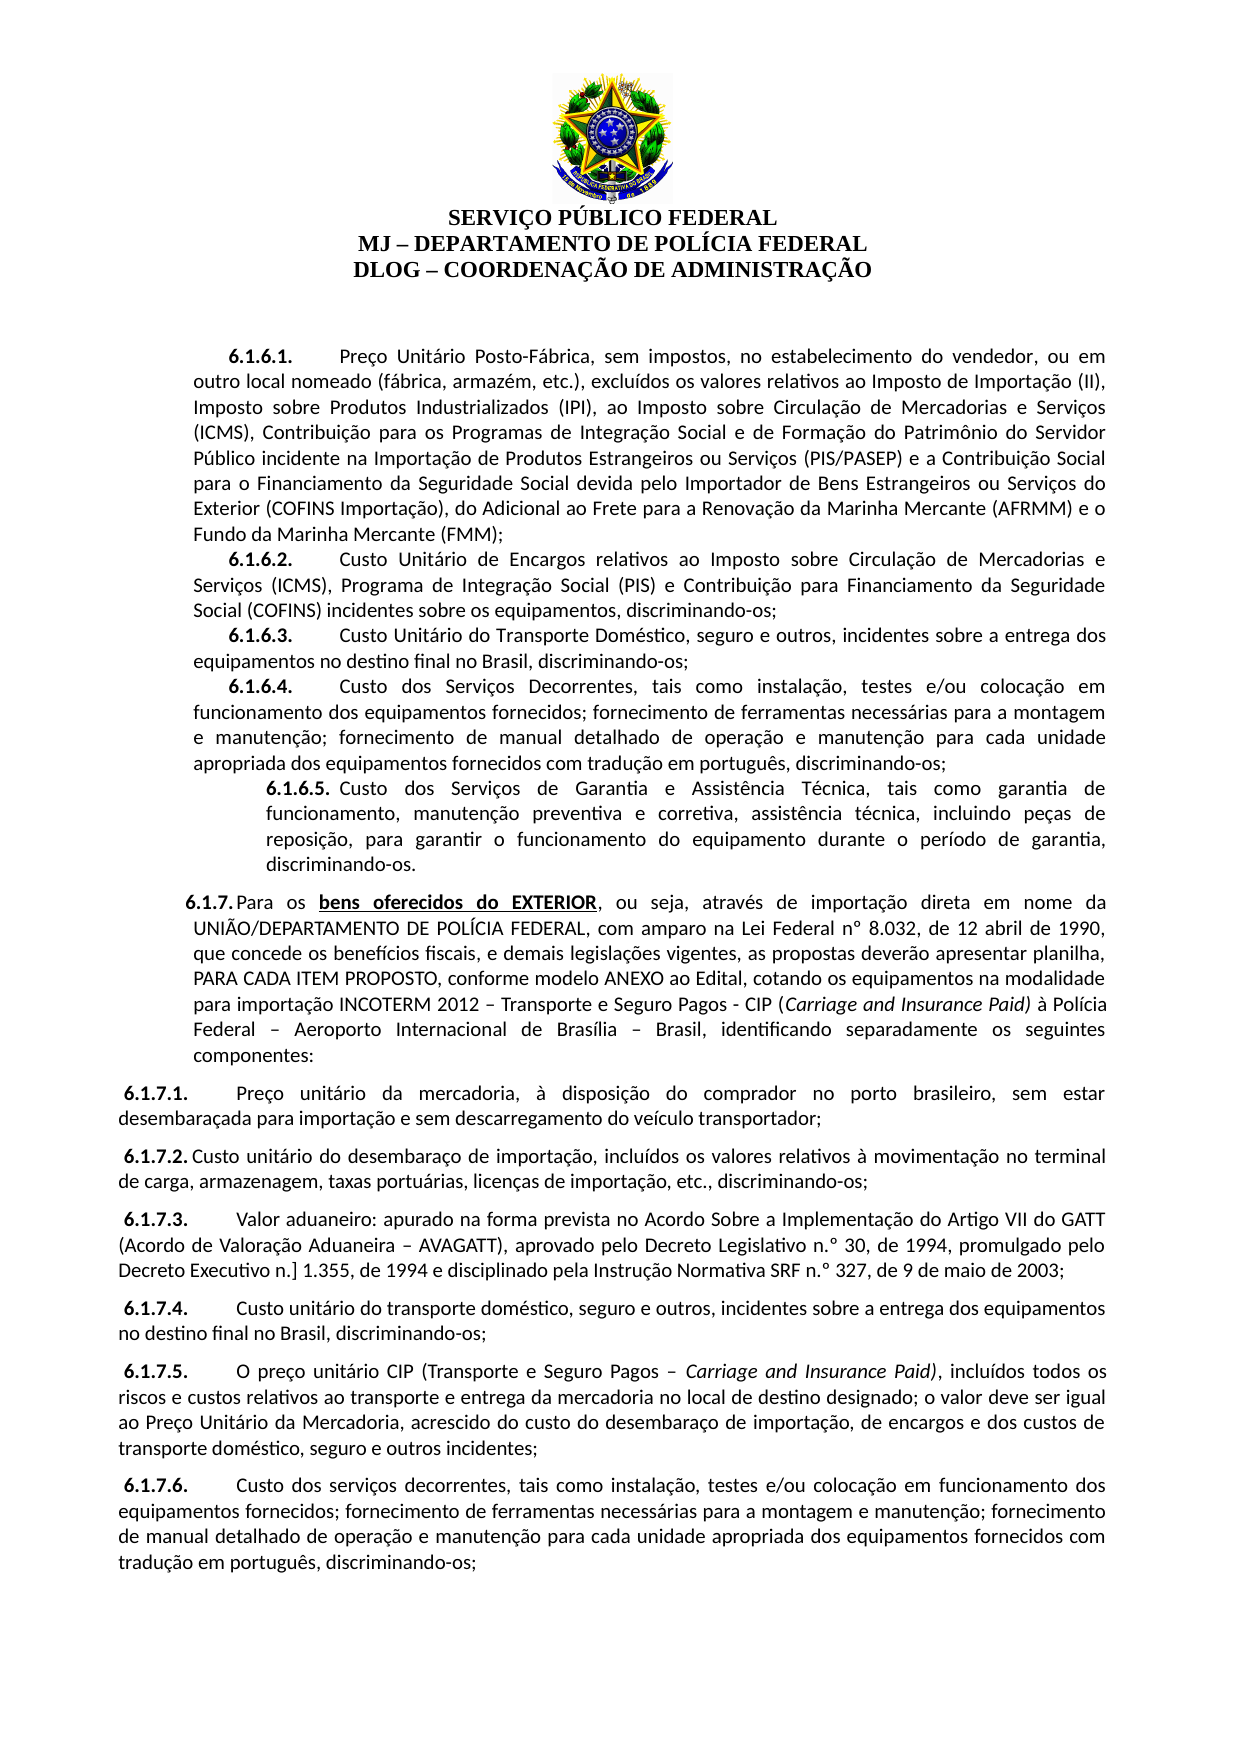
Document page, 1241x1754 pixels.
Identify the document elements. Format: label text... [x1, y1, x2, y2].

list Custo dos Serviços de Garantia e Assistência Técnica, tais como garantia de funcionamento, manutenção preventiva e corretiva, assistência técnica, incluindo peças de reposição, para garantir o funcionamento do equipamento durante o período de garantia, discriminando-os. [266, 775, 1107, 877]
list O preço unitário CIP (Transporte e Seguro Pagos – Carriage and Insurance Paid), incluídos todos os riscos e custos relativos ao transporte e entrega da mercadoria no local de destino designado; o valor deve ser igual ao Preço Unitário da Mercadoria, acrescido do custo do desembaraço de importação, de encargos e dos custos de transporte doméstico, seguro e outros incidentes; [118, 1358, 1107, 1460]
picture [552, 73, 673, 204]
list Custo unitário do transporte doméstico, seguro e outros, incidentes sobre a entrega dos equipamentos no destino final no Brasil, discriminando-os; [118, 1295, 1107, 1346]
list Preço Unitário Posto-Fábrica, sem impostos, no estabelecimento do vendedor, ou em outro local nomeado (fábrica, armazém, etc.), excluídos os valores relativos ao Imposto de Importação (II), Imposto sobre Produtos Industrializados (IPI), ao Imposto sobre Circulação de Mercadorias e Serviços (ICMS), Contribuição para os Programas de Integração Social e de Formação do Patrimônio do Servidor Público incidente na Importação de Produtos Estrangeiros ou Serviços (PIS/PASEP) e a Contribuição Social para o Financiamento da Seguridade Social devida pelo Importador de Bens Estrangeiros ou Serviços do Exterior (COFINS Importação), do Adicional ao Frete para a Renovação da Marinha Mercante (AFRMM) e o Fundo da Marinha Mercante (FMM); [193, 343, 1107, 546]
list Custo dos serviços decorrentes, tais como instalação, testes e/ou colocação em funcionamento dos equipamentos fornecidos; fornecimento de ferramentas necessárias para a montagem e manutenção; fornecimento de manual detalhado de operação e manutenção para cada unidade apropriada dos equipamentos fornecidos com tradução em português, discriminando-os; [118, 1473, 1107, 1574]
list Custo Unitário do Transporte Doméstico, seguro e outros, incidentes sobre a entrega dos equipamentos no destino final no Brasil, discriminando-os; [193, 623, 1107, 673]
list Para os bens oferecidos do EXTERIOR, ou seja, através de importação direta em nome da UNIÃO/DEPARTAMENTO DE POLÍCIA FEDERAL, com amparo na Lei Federal nº 8.032, de 12 abril de 1990, que concede os benefícios fiscais, e demais legislações vigentes, as propostas deverão apresentar planilha, PARA CADA ITEM PROPOSTO, conforme modelo ANEXO ao Edital, cotando os equipamentos na modalidade para importação INCOTERM 2012 – Transporte e Seguro Pagos - CIP (Carriage and Insurance Paid) à Polícia Federal – Aeroporto Internacional de Brasília – Brasil, identificando separadamente os seguintes componentes: [185, 889, 1107, 1067]
list Custo Unitário de Encargos relativos ao Imposto sobre Circulação de Mercadorias e Serviços (ICMS), Programa de Integração Social (PIS) e Contribuição para Financiamento da Seguridade Social (COFINS) incidentes sobre os equipamentos, discriminando-os; [193, 546, 1107, 623]
list Custo unitário do desembaraço de importação, incluídos os valores relativos à movimentação no terminal de carga, armazenagem, taxas portuárias, licenças de importação, etc., discriminando-os; [118, 1143, 1107, 1194]
list Valor aduaneiro: apurado na forma prevista no Acordo Sobre a Implementação do Artigo VII do GATT (Acordo de Valoração Aduaneira – AVAGATT), aprovado pelo Decreto Legislativo n.º 30, de 1994, promulgado pelo Decreto Executivo n.] 1.355, de 1994 e disciplinado pela Instrução Normativa SRF n.º 327, de 9 de maio de 2003; [118, 1206, 1107, 1283]
list Custo dos Serviços Decorrentes, tais como instalação, testes e/ou colocação em funcionamento dos equipamentos fornecidos; fornecimento de ferramentas necessárias para a montagem e manutenção; fornecimento de manual detalhado de operação e manutenção para cada unidade apropriada dos equipamentos fornecidos com tradução em português, discriminando-os; [193, 673, 1107, 775]
list Preço unitário da mercadoria, à disposição do comprador no porto brasileiro, sem estar desembaraçada para importação e sem descarregamento do veículo transportador; [118, 1080, 1107, 1131]
